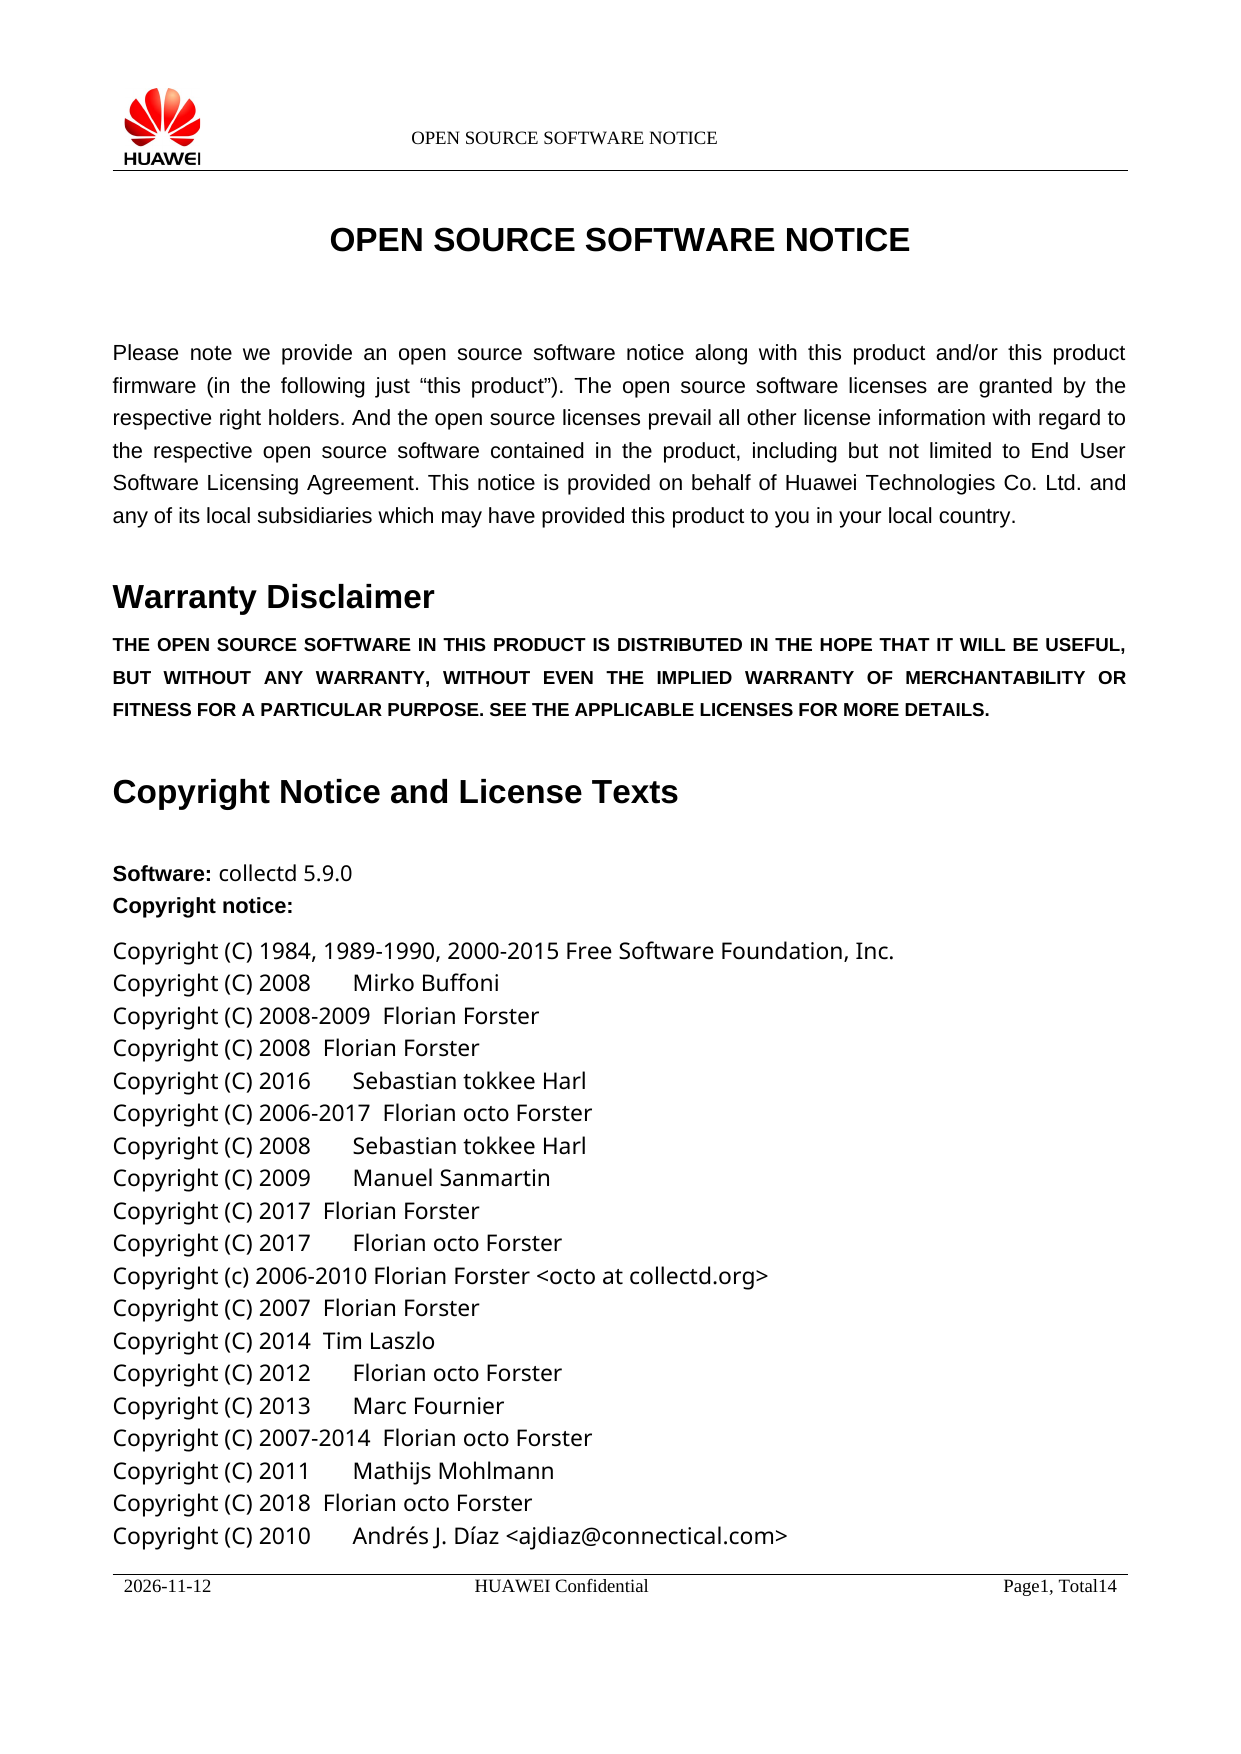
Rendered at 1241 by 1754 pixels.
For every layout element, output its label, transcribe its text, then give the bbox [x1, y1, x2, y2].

text Warranty Disclaimer [112, 564, 1128, 629]
text OPEN SOURCE SOFTWARE NOTICE [112, 206, 1128, 271]
text The open source software in this product is distributed in the hope that it will be useful, but WITHOUT ANY WARRANTY, without even the implied warranty of MERCHANTABILITY or FITNESS FOR A PARTICULAR PURPOSE. See the applicable licenses for more details. [112, 629, 1128, 726]
text Copyright Notice and License Texts [112, 759, 1128, 824]
title Software: collectd 5.9.0 [112, 856, 1128, 889]
picture [124, 88, 201, 165]
text Please note we provide an open source software notice along with this product and/or this product firmware (in the following just “this product”). The open source software licenses are granted by the respective right holders. And the open source licenses prevail all other license information with regard to the respective open source software contained in the product, including but not limited to End User Software Licensing Agreement. This notice is provided on behalf of Huawei Technologies Co. Ltd. and any of its local subsidiaries which may have provided this product to you in your local country. [112, 336, 1128, 531]
text Copyright notice: [112, 889, 1128, 921]
